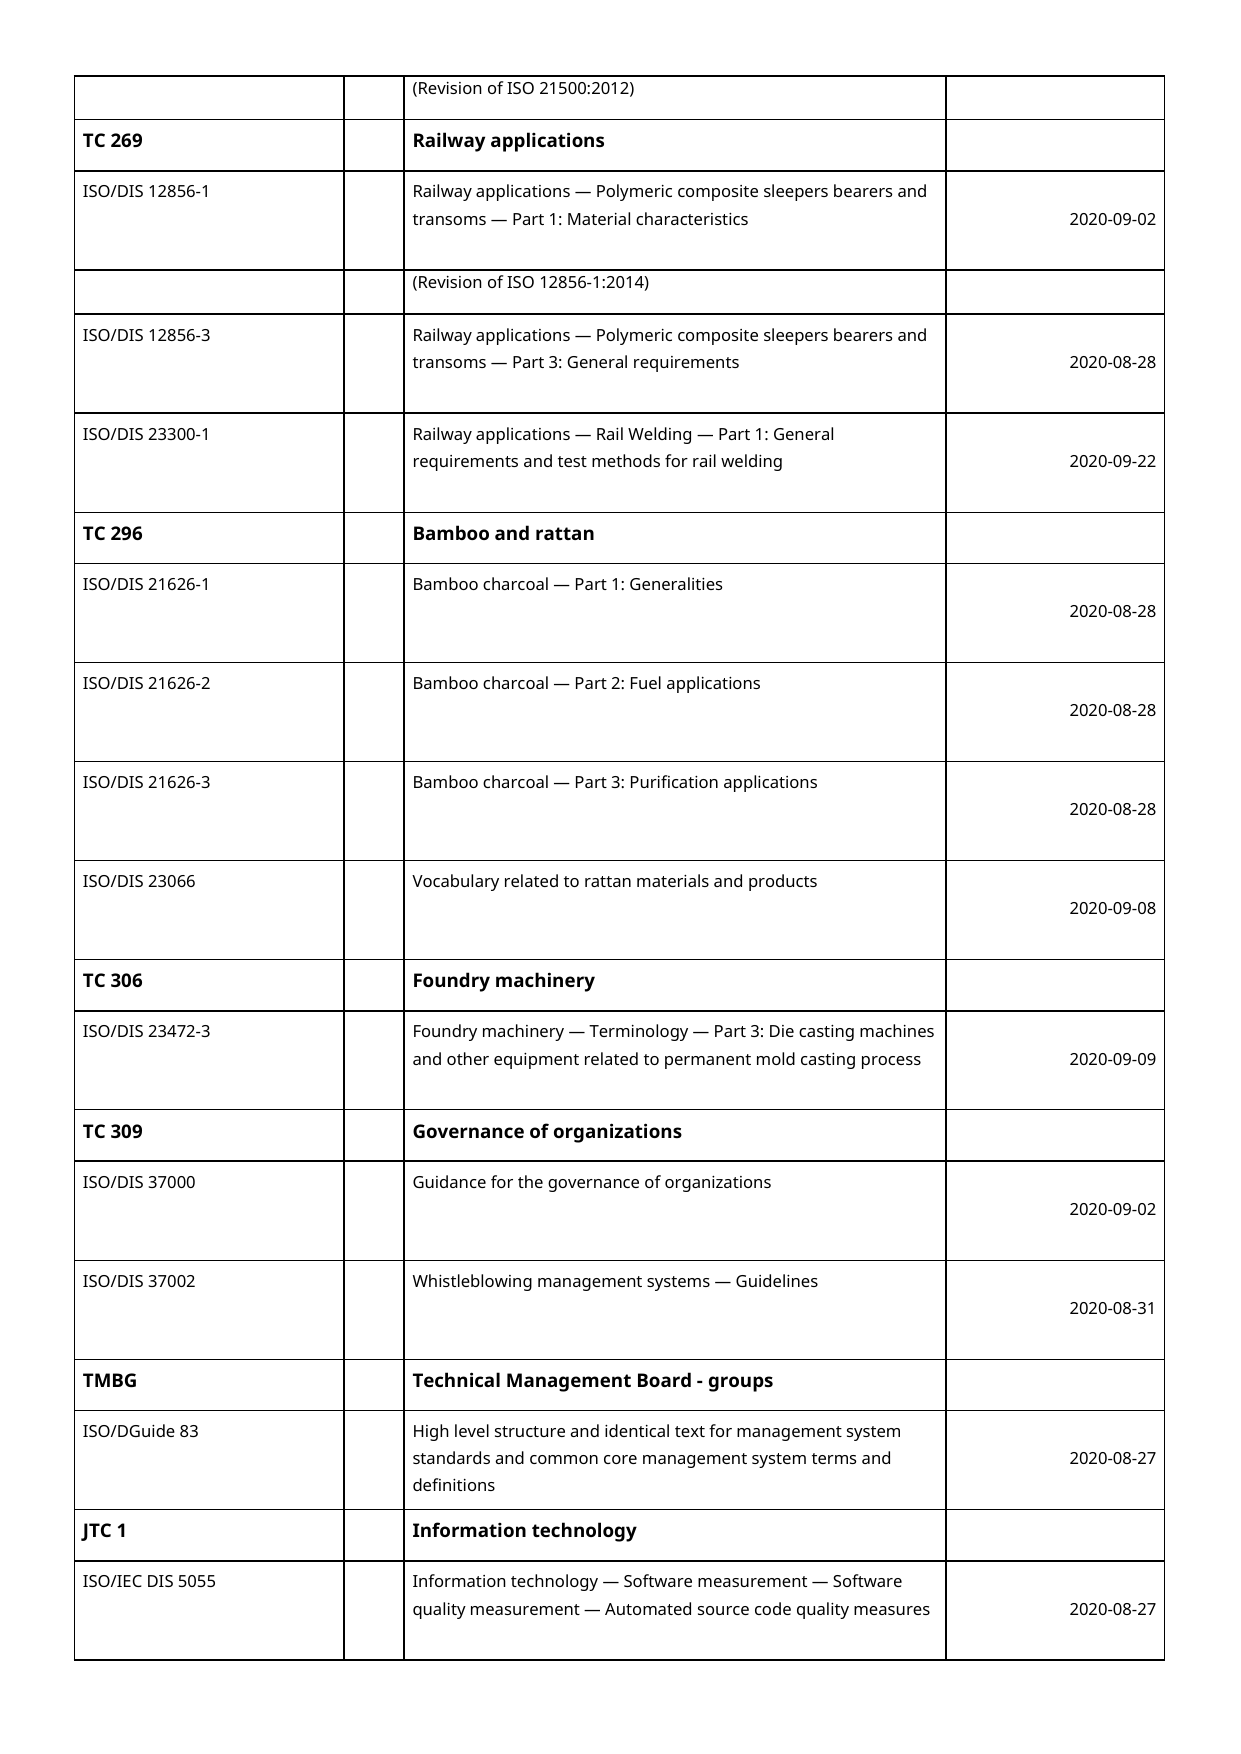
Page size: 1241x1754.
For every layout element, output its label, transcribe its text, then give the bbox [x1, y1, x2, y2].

table_cell Railway applications — Rail Welding — Part 1: General requirements and test methods for rail welding [405, 414, 945, 511]
table_cell [947, 1360, 1164, 1410]
table_cell TC 296 [75, 513, 343, 563]
table_cell Foundry machinery [405, 960, 945, 1010]
table_cell Bamboo charcoal — Part 1: Generalities [405, 564, 945, 662]
table_cell 2020-08-28 [947, 663, 1164, 761]
table_cell [947, 1110, 1164, 1160]
table_cell ISO/DGuide 83 [75, 1411, 343, 1509]
table_cell [947, 960, 1164, 1010]
table_cell Whistleblowing management systems — Guidelines [405, 1261, 945, 1358]
table_cell TC 306 [75, 960, 343, 1010]
table_cell 2020-08-28 [947, 762, 1164, 860]
table_cell Information technology — Software measurement — Software quality measurement — Automated source code quality measures [405, 1562, 945, 1659]
table_cell Vocabulary related to rattan materials and products [405, 861, 945, 959]
table_cell ISO/IEC DIS 5055 [75, 1562, 343, 1659]
table_cell [345, 960, 403, 1010]
table_cell 2020-08-28 [947, 315, 1164, 412]
table_cell [345, 1162, 403, 1259]
table_cell Railway applications — Polymeric composite sleepers bearers and transoms — Part 1: Material characteristics [405, 172, 945, 269]
table_cell JTC 1 [75, 1510, 343, 1560]
table_cell [345, 414, 403, 511]
table_cell Railway applications — Polymeric composite sleepers bearers and transoms — Part 3: General requirements [405, 315, 945, 412]
table_cell [345, 172, 403, 269]
table_cell ISO/DIS 21626-3 [75, 762, 343, 860]
table_cell [947, 120, 1164, 170]
table_cell 2020-08-31 [947, 1261, 1164, 1358]
table_cell ISO/DIS 12856-1 [75, 172, 343, 269]
table_cell TMBG [75, 1360, 343, 1410]
table_cell 2020-09-08 [947, 861, 1164, 959]
table_cell [345, 1261, 403, 1358]
table_cell High level structure and identical text for management system standards and common core management system terms and definitions [405, 1411, 945, 1509]
table_cell (Revision of ISO 12856-1:2014) [405, 271, 945, 313]
table_cell ISO/DIS 12856-3 [75, 315, 343, 412]
table_cell [345, 564, 403, 662]
table_cell [75, 77, 343, 119]
table_cell Bamboo charcoal — Part 2: Fuel applications [405, 663, 945, 761]
table_cell [345, 762, 403, 860]
table_cell [345, 861, 403, 959]
table_cell ISO/DIS 37000 [75, 1162, 343, 1259]
table_cell [345, 1510, 403, 1560]
table_cell [345, 271, 403, 313]
table_cell ISO/DIS 23066 [75, 861, 343, 959]
table_cell 2020-09-09 [947, 1012, 1164, 1109]
table_cell Bamboo and rattan [405, 513, 945, 563]
table_cell Information technology [405, 1510, 945, 1560]
table_cell [345, 120, 403, 170]
table_cell [345, 663, 403, 761]
table_cell TC 309 [75, 1110, 343, 1160]
table_cell 2020-08-27 [947, 1562, 1164, 1659]
table_cell 2020-08-28 [947, 564, 1164, 662]
table_cell Railway applications [405, 120, 945, 170]
table_cell (Revision of ISO 21500:2012) [405, 77, 945, 119]
table_cell [947, 77, 1164, 119]
table_cell [345, 1562, 403, 1659]
table_cell Foundry machinery — Terminology — Part 3: Die casting machines and other equipment related to permanent mold casting process [405, 1012, 945, 1109]
table_cell [947, 513, 1164, 563]
table_cell ISO/DIS 21626-1 [75, 564, 343, 662]
table_cell [75, 271, 343, 313]
table_cell [947, 271, 1164, 313]
table_cell Governance of organizations [405, 1110, 945, 1160]
table_cell [345, 1360, 403, 1410]
table_cell 2020-09-02 [947, 1162, 1164, 1259]
table_cell [345, 1012, 403, 1109]
table_cell [345, 1411, 403, 1509]
table_cell Guidance for the governance of organizations [405, 1162, 945, 1259]
table_cell TC 269 [75, 120, 343, 170]
table_cell Bamboo charcoal — Part 3: Purification applications [405, 762, 945, 860]
table_cell [345, 1110, 403, 1160]
table_cell 2020-09-22 [947, 414, 1164, 511]
table_cell ISO/DIS 37002 [75, 1261, 343, 1358]
table_cell [345, 77, 403, 119]
table_cell Technical Management Board - groups [405, 1360, 945, 1410]
table_cell ISO/DIS 21626-2 [75, 663, 343, 761]
table_cell ISO/DIS 23300-1 [75, 414, 343, 511]
table_cell [345, 513, 403, 563]
table_cell 2020-08-27 [947, 1411, 1164, 1509]
table_cell ISO/DIS 23472-3 [75, 1012, 343, 1109]
table_cell 2020-09-02 [947, 172, 1164, 269]
table_cell [947, 1510, 1164, 1560]
table_cell [345, 315, 403, 412]
